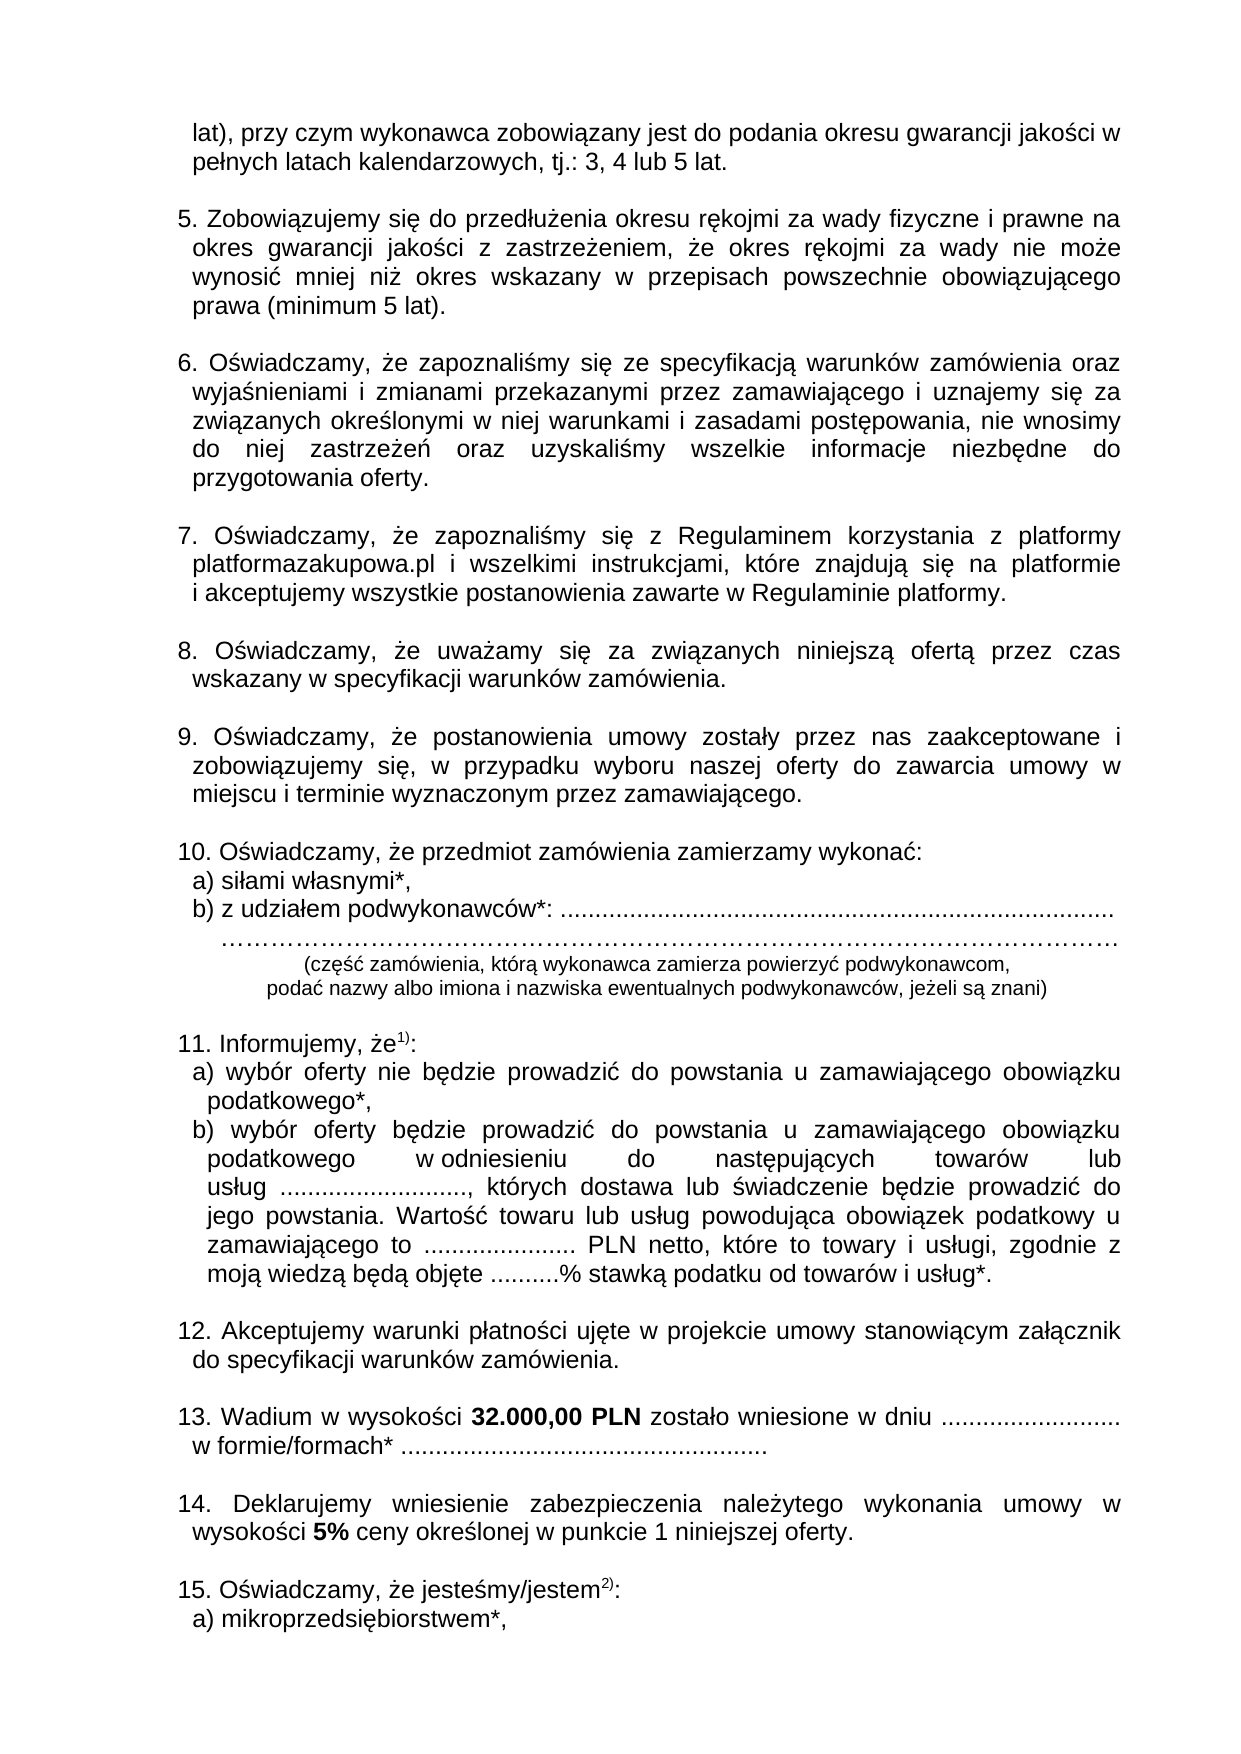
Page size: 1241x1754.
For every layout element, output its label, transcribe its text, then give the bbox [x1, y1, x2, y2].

text a) mikroprzedsiębiorstwem*, [192, 1603, 1122, 1632]
text 6. Oświadczamy, że zapoznaliśmy się ze specyfikacją warunków zamówienia oraz wyjaśnieniami i zmianami przekazanymi przez zamawiającego i uznajemy się za związanych określonymi w niej warunkami i zasadami postępowania, nie wnosimy do niej zastrzeżeń oraz uzyskaliśmy wszelkie informacje niezbędne do przygotowania oferty. [177, 348, 1122, 492]
text 13. Wadium w wysokości 32.000,00 PLN zostało wniesione w dniu .......................... w formie/formach* ..................................................... [177, 1402, 1122, 1460]
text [177, 118, 1122, 176]
text a) wybór oferty nie będzie prowadzić do powstania u zamawiającego obowiązku podatkowego*, [192, 1057, 1122, 1115]
text (część zamówienia, którą wykonawca zamierza powierzyć podwykonawcom, [192, 952, 1122, 976]
text 10. Oświadczamy, że przedmiot zamówienia zamierzamy wykonać: [177, 837, 1122, 866]
text 7. Oświadczamy, że zapoznaliśmy się z Regulaminem korzystania z platformy platformazakupowa.pl i wszelkimi instrukcjami, które znajdują się na platformie i akceptujemy wszystkie postanowienia zawarte w Regulaminie platformy. [177, 521, 1122, 607]
text 11. Informujemy, że1): [177, 1028, 1122, 1057]
text 15. Oświadczamy, że jesteśmy/jestem2): [177, 1575, 1122, 1603]
text b) z udziałem podwykonawców*: ................................................................................ [192, 894, 1122, 923]
text 12. Akceptujemy warunki płatności ujęte w projekcie umowy stanowiącym załącznik do specyfikacji warunków zamówienia. [177, 1316, 1122, 1373]
text b) wybór oferty będzie prowadzić do powstania u zamawiającego obowiązku podatkowego w odniesieniu do następujących towarów lub usług ..........................., których dostawa lub świadczenie będzie prowadzić do jego powstania. Wartość towaru lub usług powodująca obowiązek podatkowy u zamawiającego to ...................... PLN netto, które to towary i usługi, zgodnie z moją wiedzą będą objęte ..........% stawką podatku od towarów i usług*. [192, 1115, 1122, 1287]
text 14. Deklarujemy wniesienie zabezpieczenia należytego wykonania umowy w wysokości 5% ceny określonej w punkcie 1 niniejszej oferty. [177, 1488, 1122, 1546]
text 8. Oświadczamy, że uważamy się za związanych niniejszą ofertą przez czas wskazany w specyfikacji warunków zamówienia. [177, 636, 1122, 693]
text 9. Oświadczamy, że postanowienia umowy zostały przez nas zaakceptowane i zobowiązujemy się, w przypadku wyboru naszej oferty do zawarcia umowy w miejscu i terminie wyznaczonym przez zamawiającego. [177, 722, 1122, 808]
text a) siłami własnymi*, [192, 866, 1122, 894]
text podać nazwy albo imiona i nazwiska ewentualnych podwykonawców, jeżeli są znani) [192, 976, 1122, 1000]
text 5. Zobowiązujemy się do przedłużenia okresu rękojmi za wady fizyczne i prawne na okres gwarancji jakości z zastrzeżeniem, że okres rękojmi za wady nie może wynosić mniej niż okres wskazany w przepisach powszechnie obowiązującego prawa (minimum 5 lat). [177, 204, 1122, 319]
text ……………………………………………………………………………………………… [192, 923, 1122, 952]
